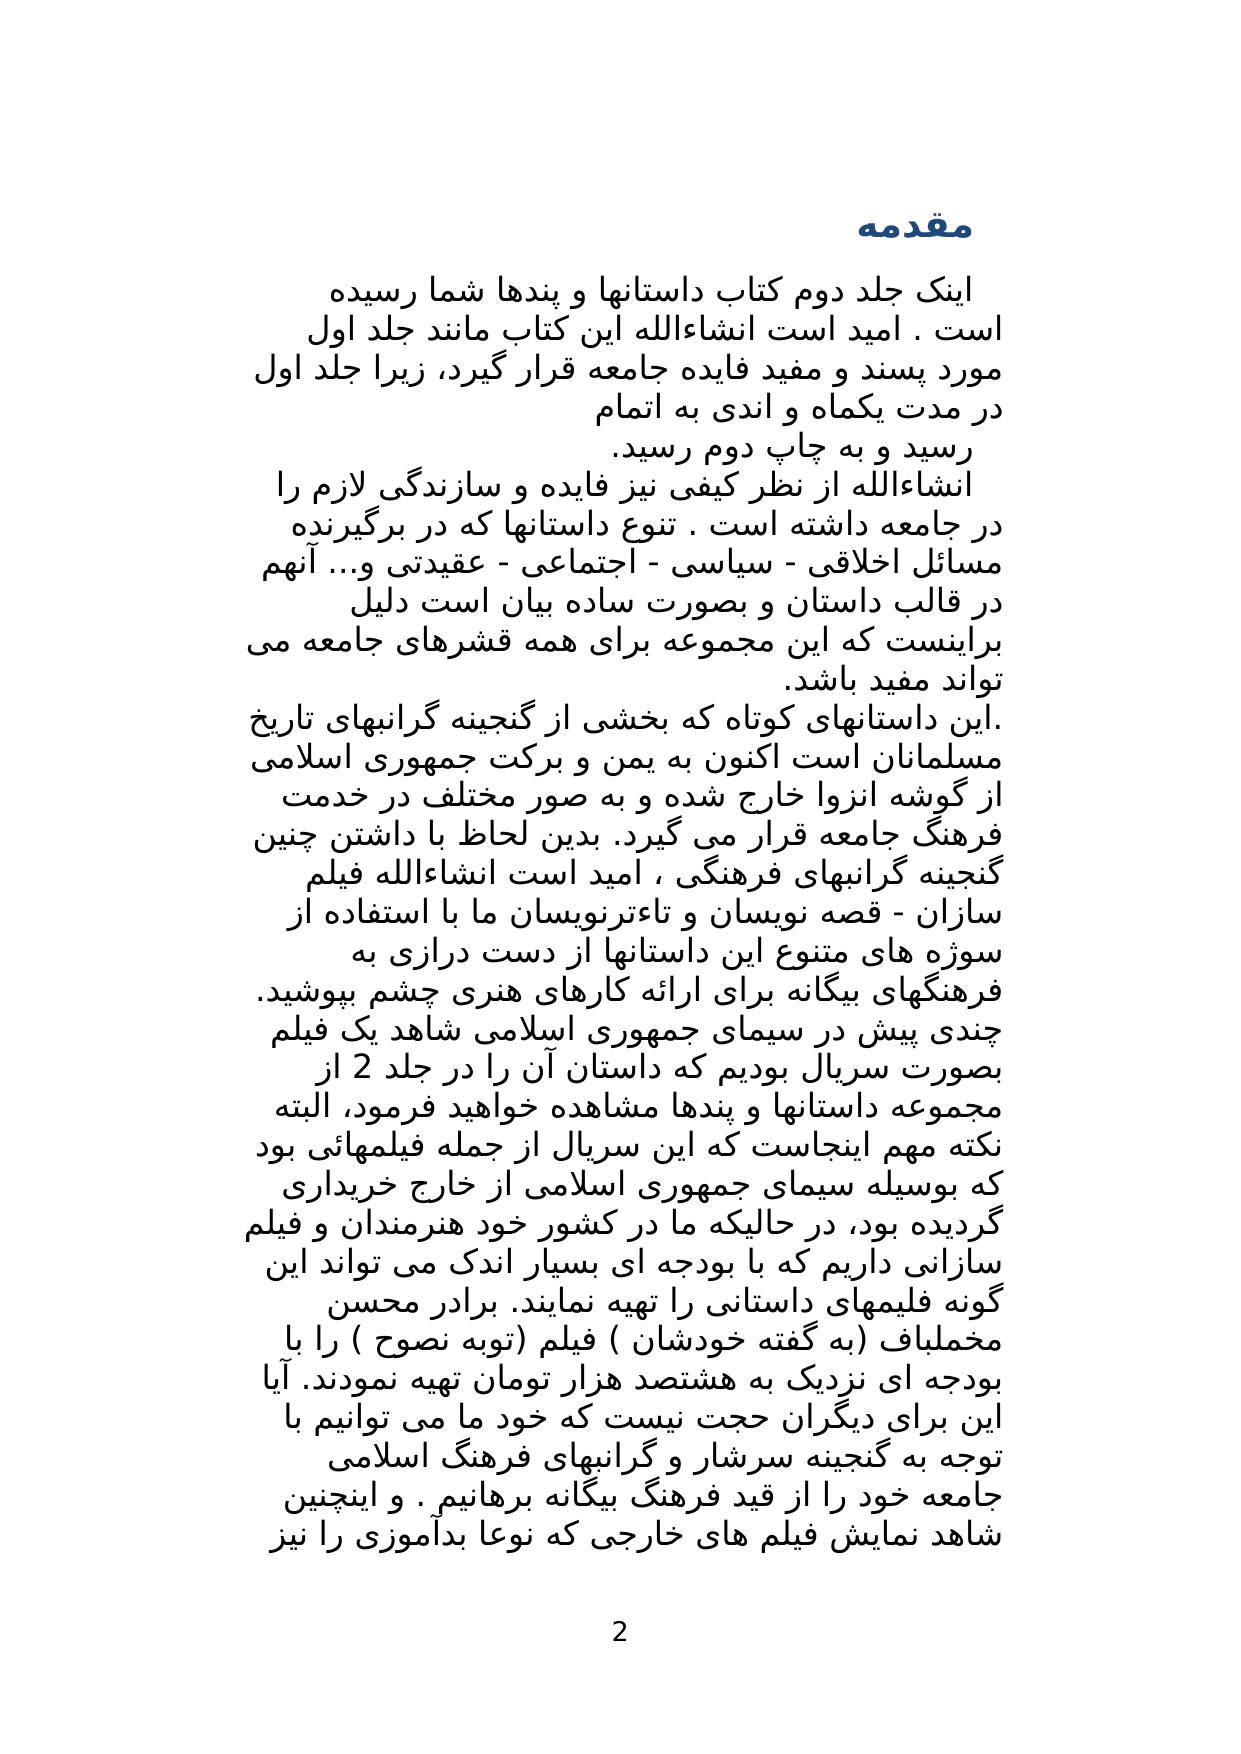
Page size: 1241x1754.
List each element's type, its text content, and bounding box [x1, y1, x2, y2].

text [236, 465, 1004, 1553]
text رسید و به چاپ دوم رسید. [236, 426, 1004, 465]
text اینک جلد دوم کتاب داستانها و پندها شما رسیده است . امید است انشاءالله این کتاب مانند جلد اول مورد پسند و مفید فایده جامعه قرار گیرد، زیرا جلد اول در مدت یکماه و اندی به اتمام [236, 271, 1004, 426]
subtitle مقدمه [236, 202, 1004, 246]
